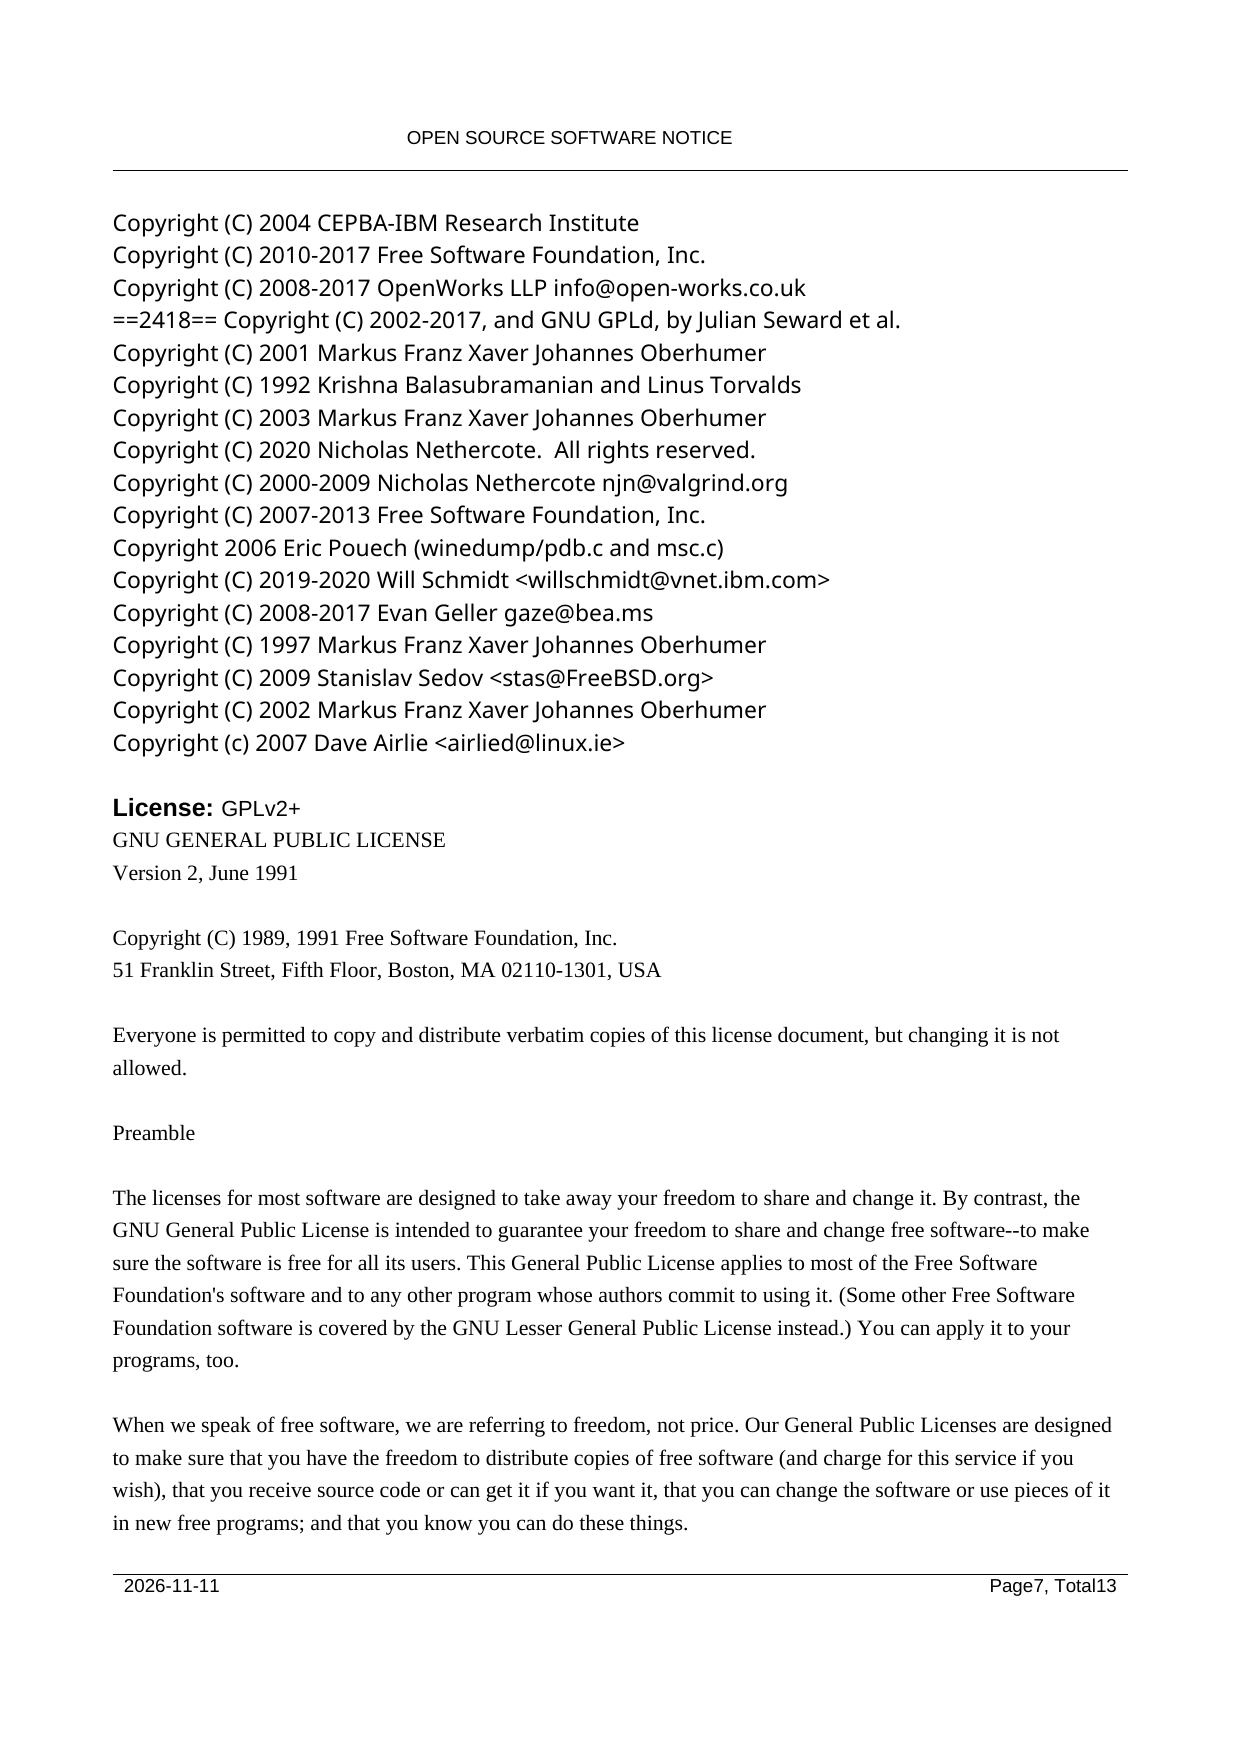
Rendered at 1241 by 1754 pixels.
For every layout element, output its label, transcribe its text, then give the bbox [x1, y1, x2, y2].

text License: GPLv2+ [112, 791, 1128, 824]
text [112, 824, 1128, 1539]
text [112, 206, 1128, 791]
